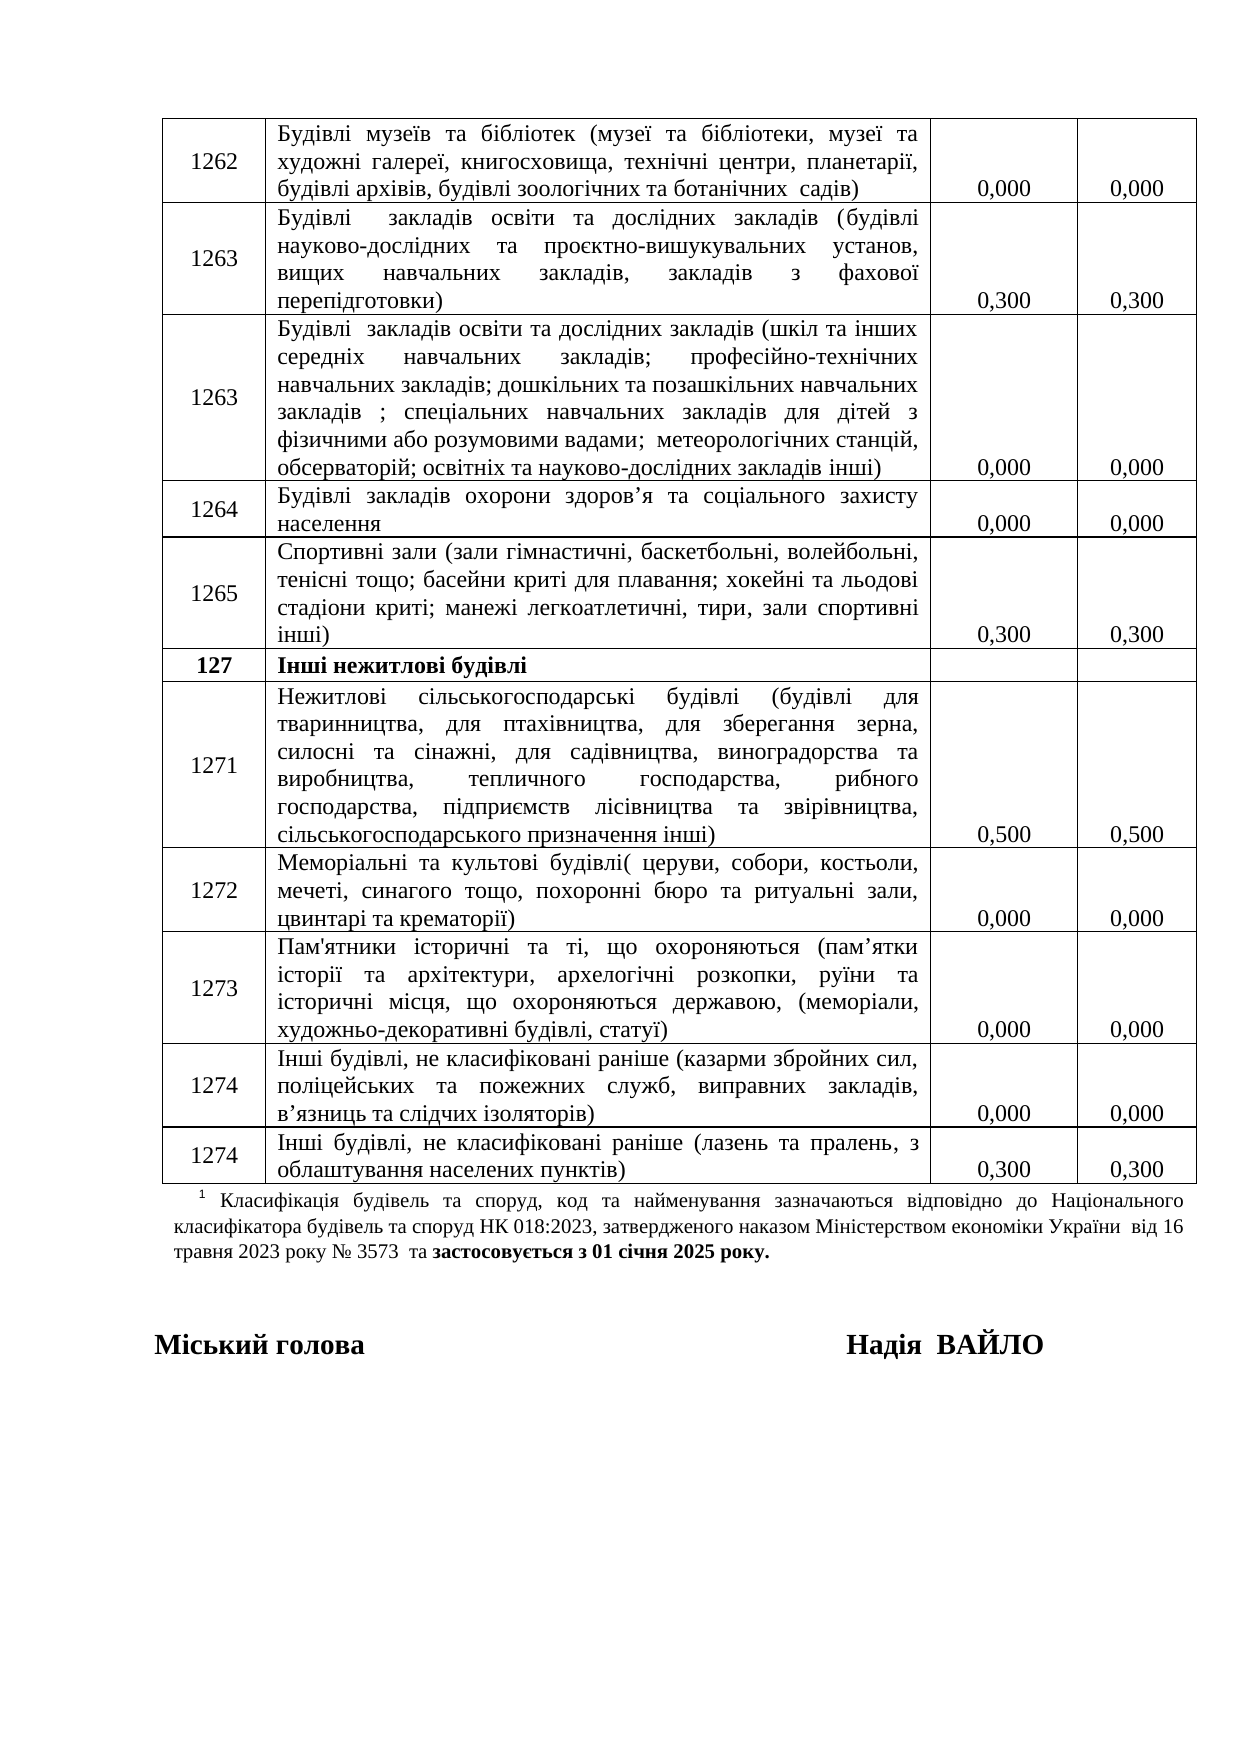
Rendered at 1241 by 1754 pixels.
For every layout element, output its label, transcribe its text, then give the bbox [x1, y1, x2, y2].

table_cell 1263 [163, 203, 265, 313]
table_cell 0,000 [1078, 932, 1196, 1043]
table_cell Спортивні зали (зали гімнастичні, баскетбольні, волейбольні, тенісні тощо; басейни криті для плавання; хокейні та льодові стадіони криті; манежі легкоатлетичні, тири, зали спортивні інші) [266, 538, 930, 648]
table_cell Інші нежитлові будівлі [266, 649, 930, 681]
table_cell 1265 [163, 538, 265, 648]
table_cell 0,300 [931, 1128, 1077, 1183]
table_cell 0,000 [1078, 315, 1196, 480]
text Міський голова Надія ВАЙЛО [88, 1327, 1181, 1361]
table_cell Будівлі закладів освіти та дослідних закладів (будівлі науково-дослідних та проєктно-вишукувальних установ, вищих навчальних закладів, закладів з фахової перепідготовки) [266, 203, 930, 313]
table_cell Будівлі музеїв та бібліотек (музеї та бібліотеки, музеї та художні галереї, книгосховища, технічні центри, планетарії, будівлі архівів, будівлі зоологічних та ботанічних садів) [266, 119, 930, 202]
table_cell Пам'ятники історичні та ті, що охороняються (пам’ятки історії та архітектури, архелогічні розкопки, руїни та історичні місця, що охороняються державою, (меморіали, художньо-декоративні будівлі, статуї) [266, 932, 930, 1043]
table_cell 1272 [163, 848, 265, 931]
table_cell 0,300 [1078, 1128, 1196, 1183]
table_cell 1 Класифікація будівель та споруд, код та найменування зазначаються відповідно до Національного класифікатора будівель та споруд НК 018:2023, затвердженого наказом Міністерством економіки України від 16 травня 2023 року № 3573 та застосовується з 01 січня 2025 року. [163, 1184, 1196, 1327]
table_cell Нежитлові сільськогосподарські будівлі (будівлі для тваринництва, для птахівництва, для зберегання зерна, силосні та сінажні, для садівництва, виноградорства та виробництва, тепличного господарства, рибного господарства, підприємств лісівництва та звірівництва, сільськогосподарського призначення інші) [266, 682, 930, 847]
table_cell 0,000 [1078, 1044, 1196, 1126]
table_cell [931, 649, 1077, 681]
table_cell 1264 [163, 481, 265, 536]
table_cell 0,500 [931, 682, 1077, 847]
table_cell 1274 [163, 1044, 265, 1126]
table_cell 1262 [163, 119, 265, 202]
table_cell 0,000 [1078, 119, 1196, 202]
table_cell 0,000 [931, 848, 1077, 931]
table_cell Будівлі закладів освіти та дослідних закладів (шкіл та інших середніх навчальних закладів; професійно-технічних навчальних закладів; дошкільних та позашкільних навчальних закладів ; спеціальних навчальних закладів для дітей з фізичними або розумовими вадами; метеорологічних станцій, обсерваторій; освітніх та науково-дослідних закладів інші) [266, 315, 930, 480]
table_cell 1271 [163, 682, 265, 847]
table_cell 0,300 [931, 203, 1077, 313]
table_cell 0,000 [931, 481, 1077, 536]
table_cell 0,300 [1078, 538, 1196, 648]
table_cell 1274 [163, 1128, 265, 1183]
table_cell Меморіальні та культові будівлі( церуви, собори, костьоли, мечеті, синагого тощо, похоронні бюро та ритуальні зали, цвинтарі та крематорії) [266, 848, 930, 931]
table_cell [1078, 649, 1196, 681]
table_cell 0,000 [1078, 481, 1196, 536]
table_cell 0,500 [1078, 682, 1196, 847]
table_cell 0,000 [931, 315, 1077, 480]
table_cell 1273 [163, 932, 265, 1043]
table_cell 0,000 [931, 1044, 1077, 1126]
table_cell 1263 [163, 315, 265, 480]
table_cell Інші будівлі, не класифіковані раніше (лазень та пралень, з облаштування населених пунктів) [266, 1128, 930, 1183]
table_cell 0,300 [931, 538, 1077, 648]
table_cell 0,000 [931, 119, 1077, 202]
table_cell 0,000 [931, 932, 1077, 1043]
table_cell Будівлі закладів охорони здоров’я та соціального захисту населення [266, 481, 930, 536]
table_cell Інші будівлі, не класифіковані раніше (казарми збройних сил, поліцейських та пожежних служб, виправних закладів, в’язниць та слідчих ізоляторів) [266, 1044, 930, 1126]
table_cell 127 [163, 649, 265, 681]
table_cell 0,000 [1078, 848, 1196, 931]
table_cell 0,300 [1078, 203, 1196, 313]
